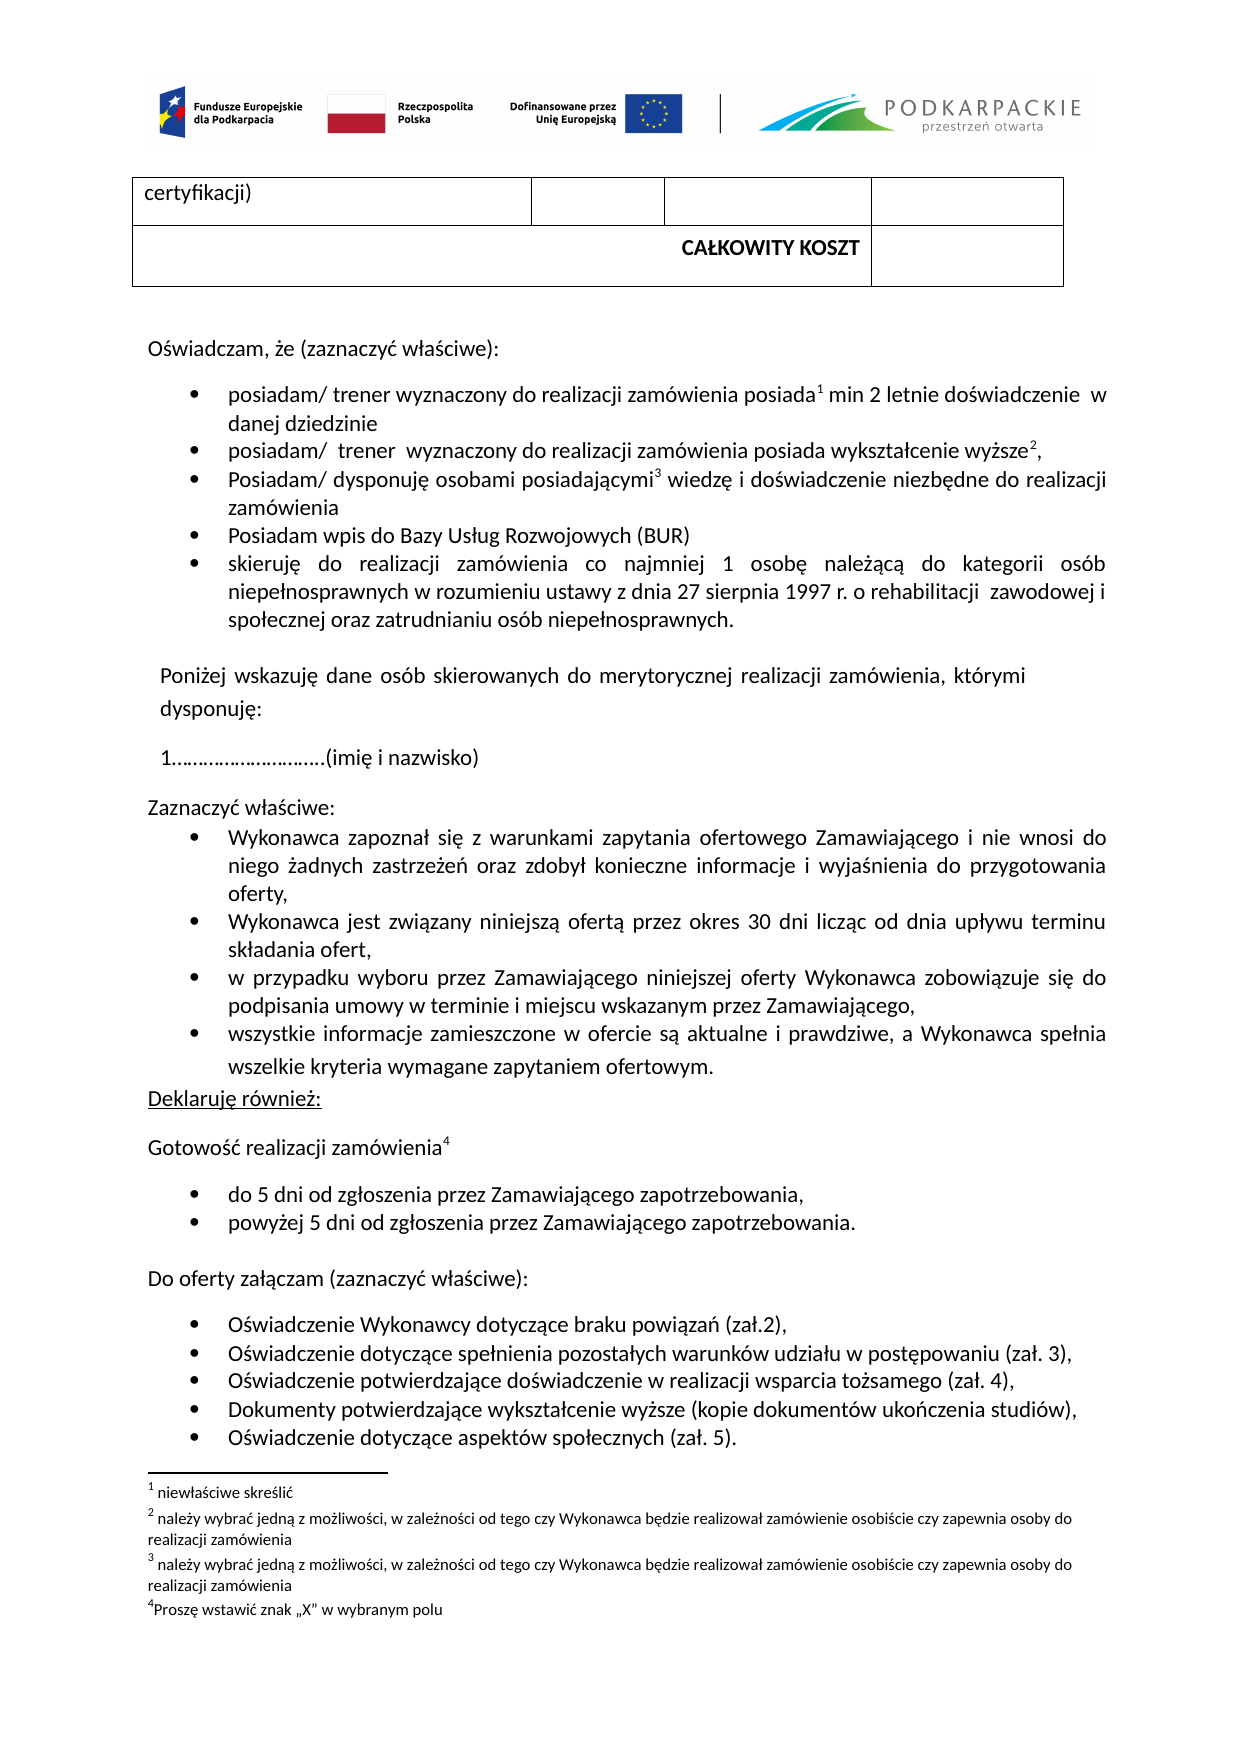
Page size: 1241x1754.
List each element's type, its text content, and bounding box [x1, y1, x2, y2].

text 1………………………..(imię i nazwisko) [160, 743, 1107, 772]
table_cell [872, 226, 1063, 286]
table_cell Organizacja i przeprowadzenie egzaminu zewnętrznego (walidacji i certyfikacji) [133, 178, 531, 225]
table_cell [665, 178, 871, 225]
list Oświadczenie dotyczące aspektów społecznych (zał. 5). [190, 1423, 1107, 1451]
text Deklaruję również: [148, 1084, 1107, 1112]
list w przypadku wyboru przez Zamawiającego niniejszej oferty Wykonawca zobowiązuje się do podpisania umowy w terminie i miejscu wskazanym przez Zamawiającego, [190, 963, 1107, 1019]
list Posiadam wpis do Bazy Usług Rozwojowych (BUR) [190, 521, 1107, 549]
list do 5 dni od zgłoszenia przez Zamawiającego zapotrzebowania, [190, 1180, 1107, 1208]
list wszystkie informacje zamieszczone w ofercie są aktualne i prawdziwe, a Wykonawca spełnia wszelkie kryteria wymagane zapytaniem ofertowym. [190, 1019, 1107, 1080]
list Posiadam/ dysponuję osobami posiadającymi wiedzę i doświadczenie niezbędne do realizacji zamówienia [190, 465, 1107, 521]
text Zaznaczyć właściwe: [148, 793, 1107, 821]
table_cell CAŁKOWITY KOSZT [133, 226, 871, 286]
list Dokumenty potwierdzające wykształcenie wyższe (kopie dokumentów ukończenia studiów), [190, 1395, 1107, 1423]
table_cell [872, 178, 1063, 225]
list Oświadczenie Wykonawcy dotyczące braku powiązań (zał.2), [190, 1311, 1107, 1339]
list posiadam/ trener wyznaczony do realizacji zamówienia posiada min 2 letnie doświadczenie w danej dziedzinie [190, 381, 1107, 437]
text Do oferty załączam (zaznaczyć właściwe): [148, 1264, 1107, 1292]
picture [147, 73, 1093, 151]
list Oświadczenie dotyczące spełnienia pozostałych warunków udziału w postępowaniu (zał. 3), [190, 1339, 1107, 1367]
text Gotowość realizacji zamówienia [148, 1133, 1107, 1161]
text Poniżej wskazuję dane osób skierowanych do merytorycznej realizacji zamówienia, którymi dysponuję: [160, 661, 1107, 722]
list Oświadczenie potwierdzające doświadczenie w realizacji wsparcia tożsamego (zał. 4), [190, 1367, 1107, 1395]
list posiadam/ trener wyznaczony do realizacji zamówienia posiada wykształcenie wyższe, [190, 437, 1107, 465]
list skieruję do realizacji zamówienia co najmniej 1 osobę należącą do kategorii osób niepełnosprawnych w rozumieniu ustawy z dnia 27 sierpnia 1997 r. o rehabilitacji zawodowej i społecznej oraz zatrudnianiu osób niepełnosprawnych. [190, 549, 1107, 633]
list Wykonawca jest związany niniejszą ofertą przez okres 30 dni licząc od dnia upływu terminu składania ofert, [190, 907, 1107, 963]
list Wykonawca zapoznał się z warunkami zapytania ofertowego Zamawiającego i nie wnosi do niego żadnych zastrzeżeń oraz zdobył konieczne informacje i wyjaśnienia do przygotowania oferty, [190, 823, 1107, 907]
table_cell 17 [532, 178, 664, 225]
text Oświadczam, że (zaznaczyć właściwe): [148, 334, 1107, 362]
list powyżej 5 dni od zgłoszenia przez Zamawiającego zapotrzebowania. [190, 1208, 1107, 1236]
